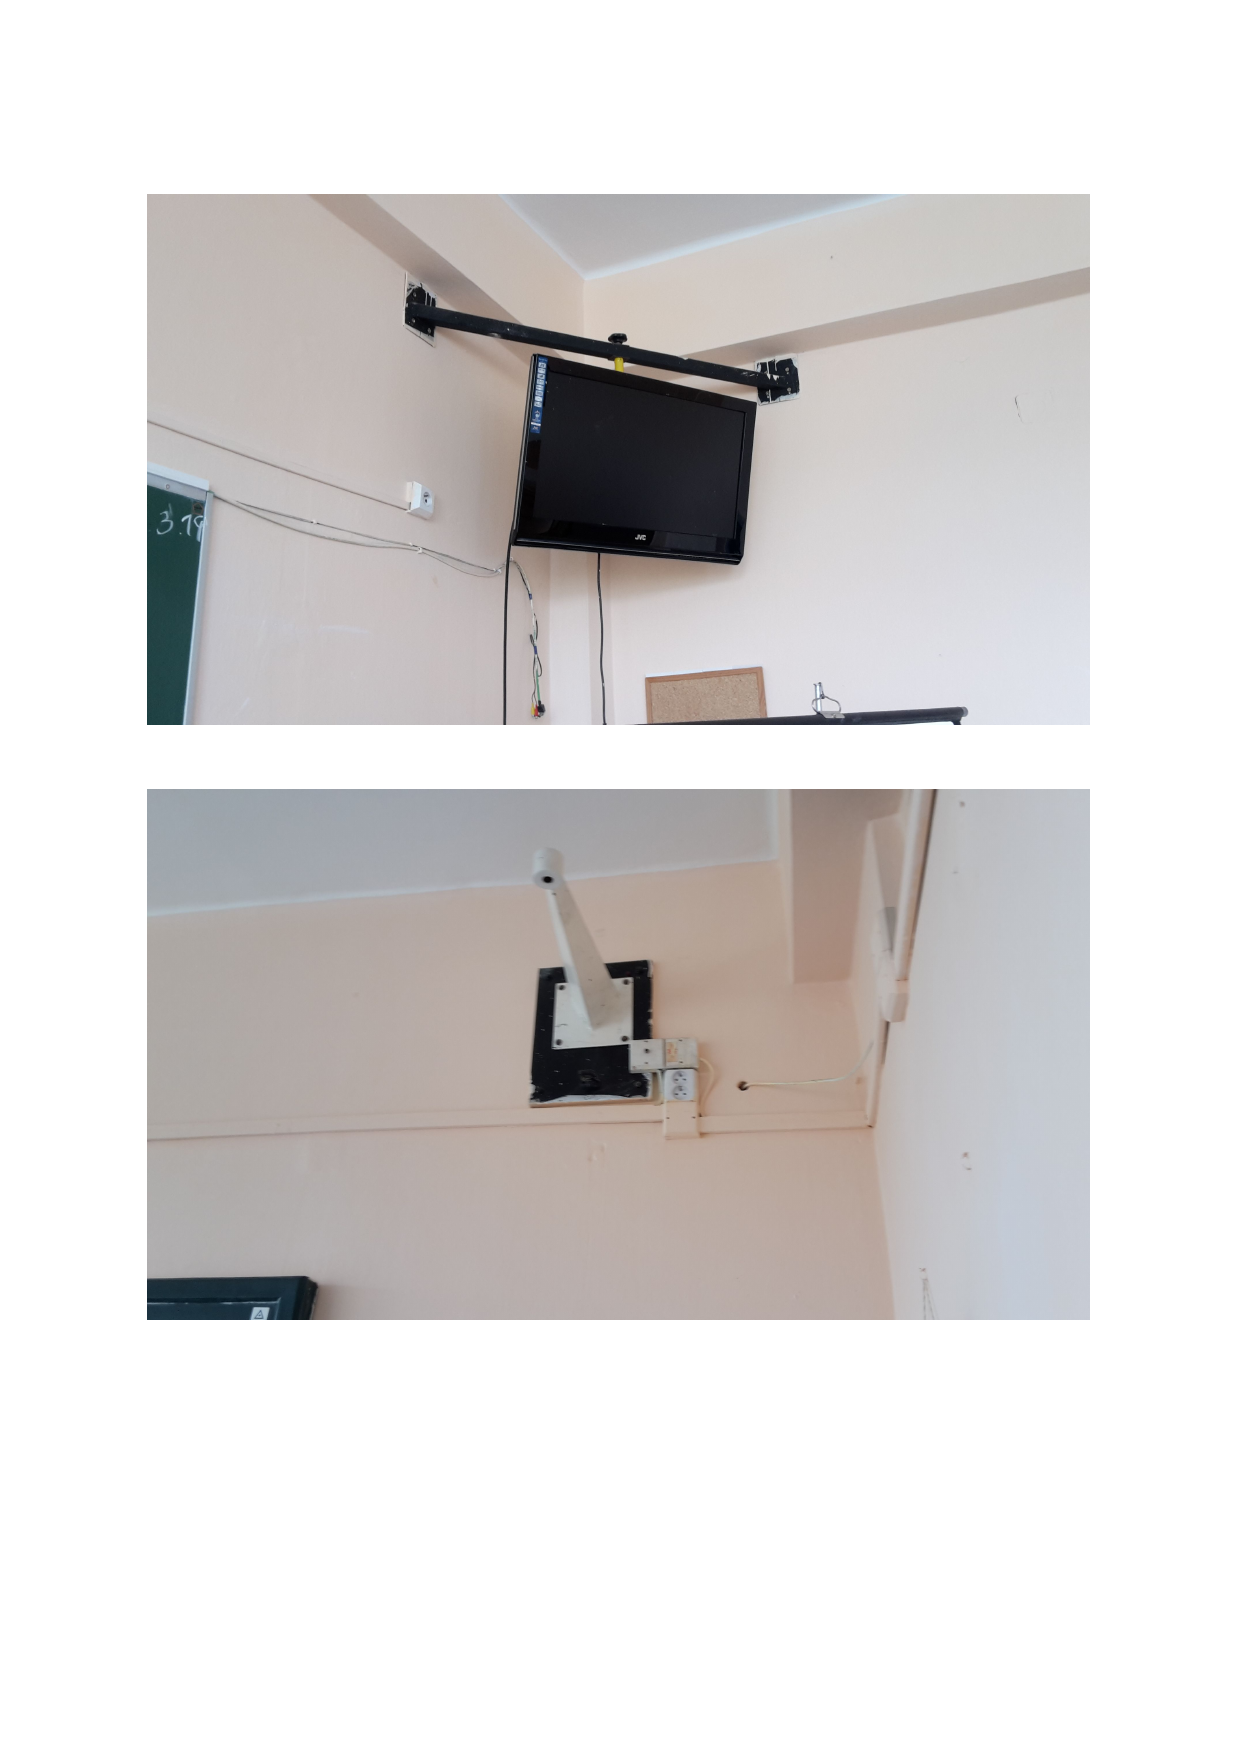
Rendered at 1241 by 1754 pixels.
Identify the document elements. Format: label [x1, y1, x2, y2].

picture [147, 789, 1090, 1320]
picture [147, 194, 1090, 725]
